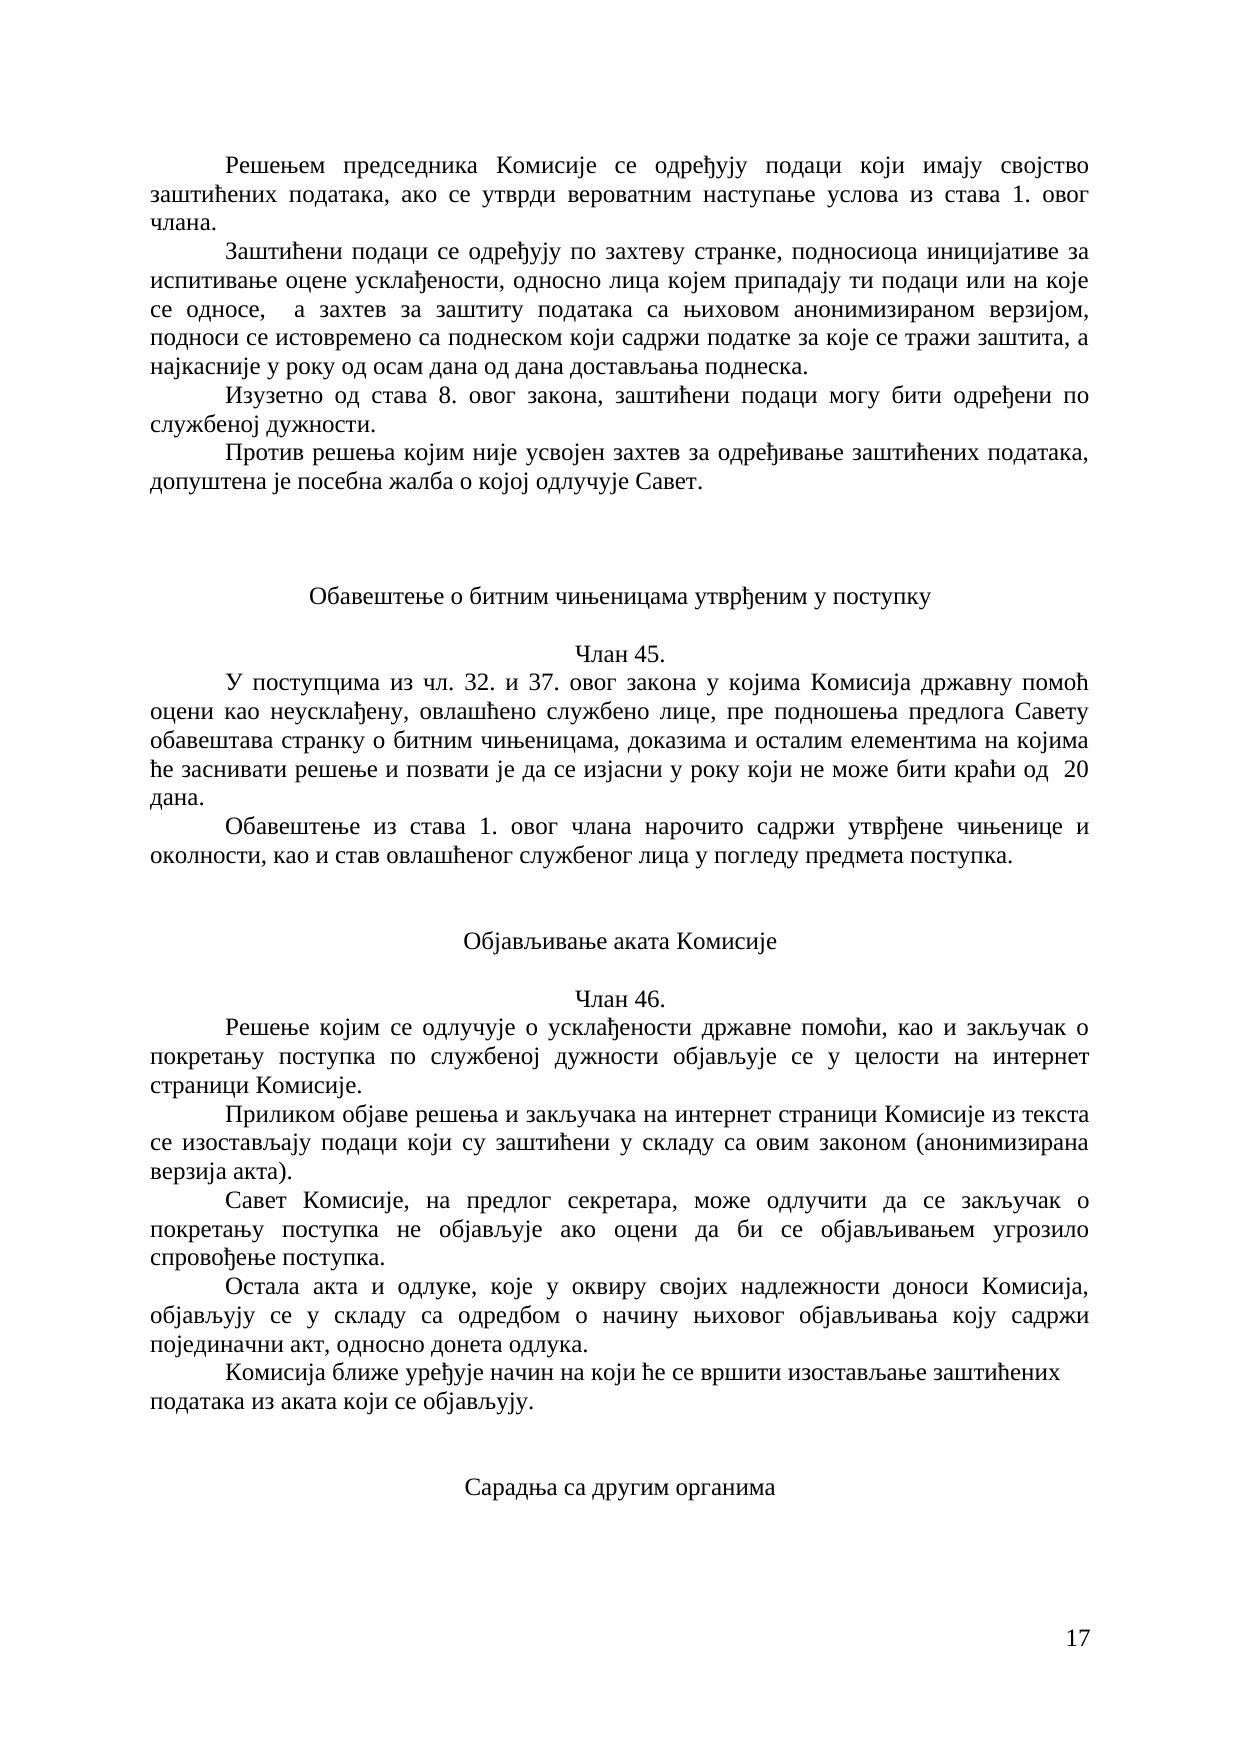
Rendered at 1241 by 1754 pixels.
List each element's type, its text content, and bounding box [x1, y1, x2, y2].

text Приликом објаве решења и закључака на интернет страници Комисије из текста се изостављају подаци који су заштићени у складу са овим законом (анонимизирана верзија акта). [150, 1099, 1090, 1185]
text Члан 46. [150, 984, 1090, 1012]
text Обавештење о битним чињеницама утврђеним у поступку [150, 581, 1090, 610]
text У поступцима из чл. 32. и 37. овог закона у којима Комисија државну помоћ оцени као неусклађену, овлашћено службено лице, пре подношења предлога Савету обавештава странку о битним чињеницама, доказима и осталим елементима на којима ће заснивати решење и позвати је да се изјасни у року који не може бити краћи од 20 дана. [150, 667, 1090, 811]
text Остала акта и одлуке, које у оквиру својих надлежности доноси Комисија, објављују се у складу са одредбом о начину њиховог објављивања коју садржи појединачни акт, односно донета одлука. [150, 1271, 1090, 1357]
text Заштићени подаци се одређују по захтеву странке, подносиоца иницијативе за испитивање оцене усклађености, односно лица којем припадају ти подаци или на које се односе, а захтев за заштиту података са њиховом анонимизираном верзијом, подноси се истовремено са поднеском који садржи податке за које се тражи заштита, а најкасније у року од осам дана од дана достављања поднеска. [150, 236, 1090, 380]
text Објављивање аката Комисије [150, 926, 1090, 955]
text Против решења којим није усвојен захтев за одређивање заштићених података, допуштена је посебна жалба о којој одлучује Савет. [150, 437, 1090, 495]
text Обавештење из става 1. овог члана нарочито садржи утврђене чињенице и околности, као и став овлашћеног службеног лица у погледу предмета поступка. [150, 811, 1090, 869]
text Решењем председника Комисије се одређују подаци који имају својство заштићених података, ако се утврди вероватним наступање услова из става 1. овог члана. [150, 150, 1090, 236]
text Решење којим се одлучује о усклађености државне помоћи, као и закључак о покретању поступка по службеној дужности објављује се у целости на интернет страници Комисије. [150, 1012, 1090, 1099]
text Савет Комисије, на предлог секретарa, може одлучити да се закључак о покретању поступка не објављује ако оцени да би се објављивањем угрозило спровођење поступка. [150, 1185, 1090, 1271]
text Члан 45. [150, 639, 1090, 667]
text Комисија ближе уређује начин на који ће се вршити изостављање заштићених података из аката који се објављују. [150, 1357, 1090, 1415]
text Сарадња са другим органима [150, 1472, 1090, 1501]
text Изузетно од става 8. овог закона, заштићени подаци могу бити одређени по службеној дужности. [150, 380, 1090, 437]
